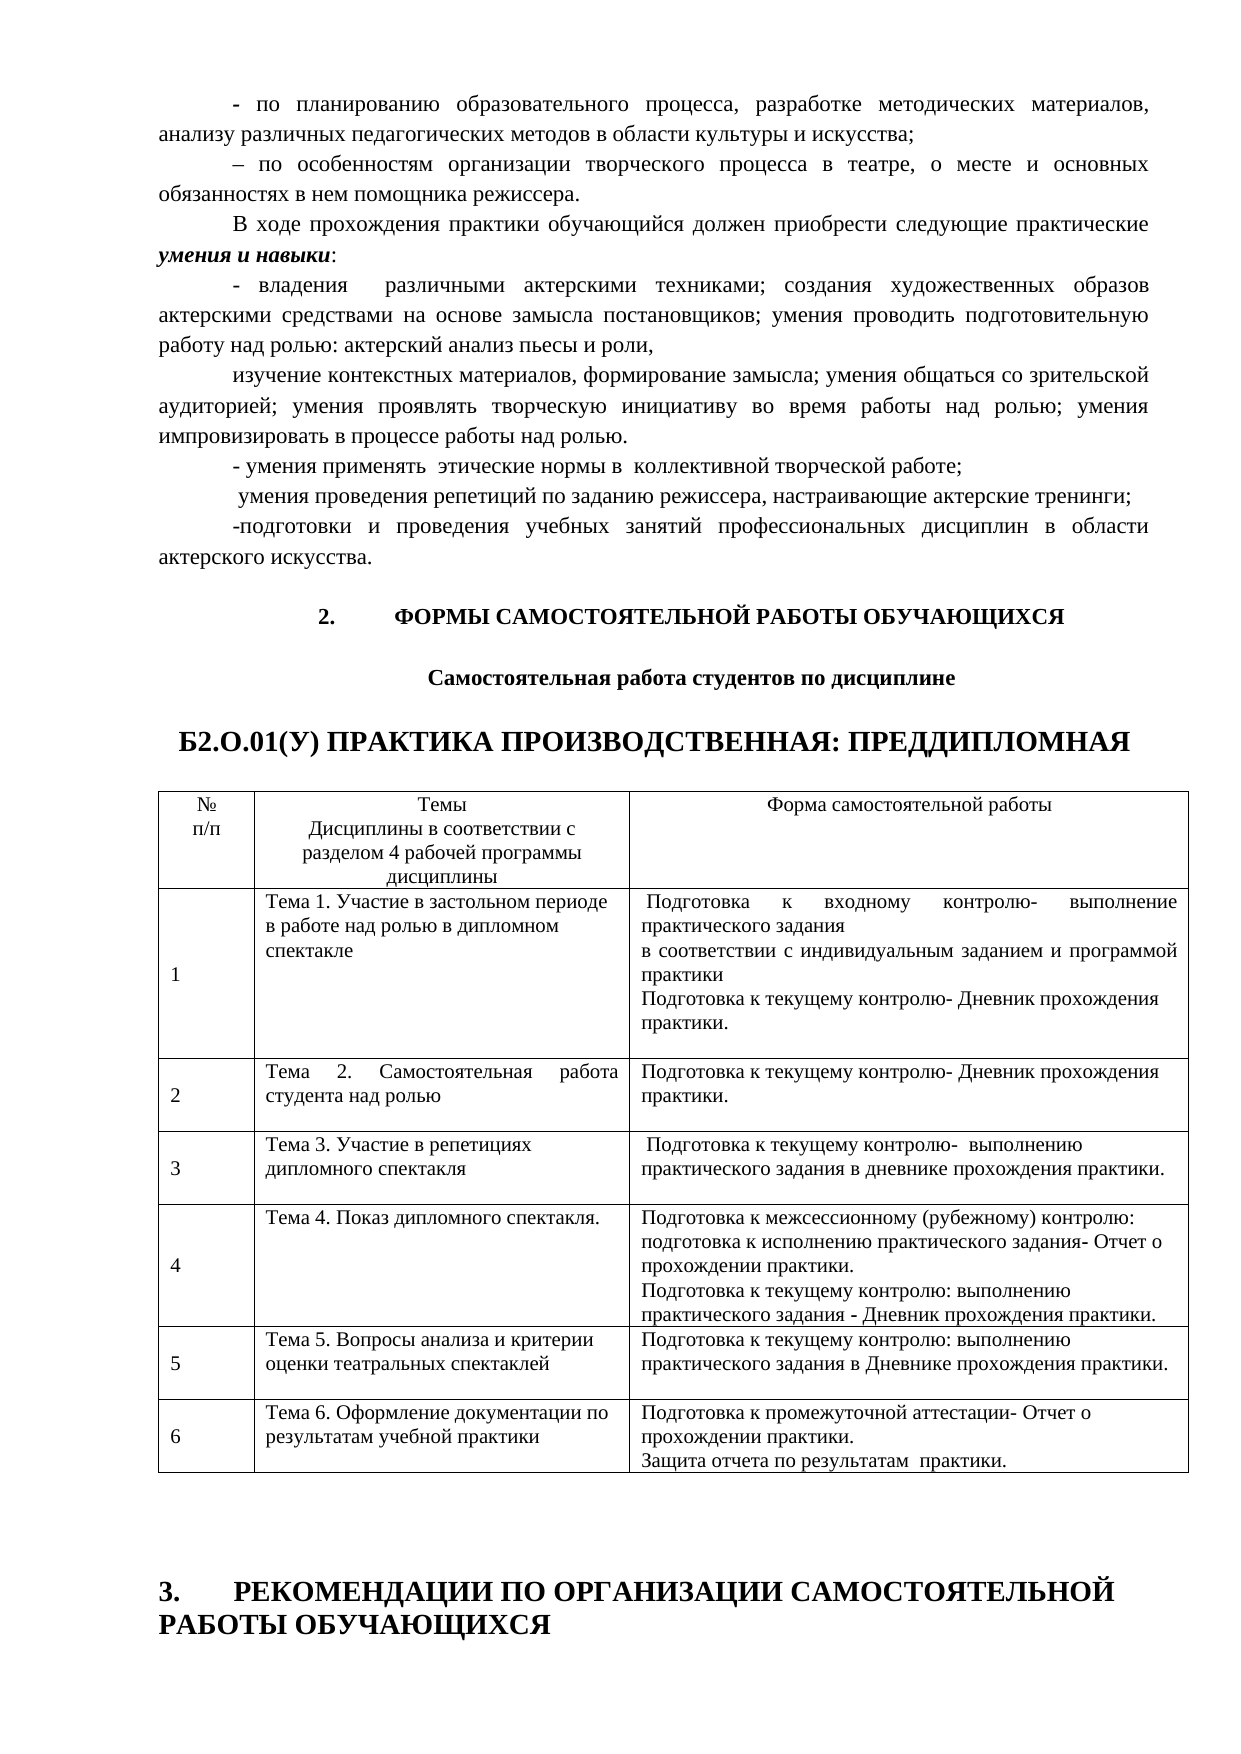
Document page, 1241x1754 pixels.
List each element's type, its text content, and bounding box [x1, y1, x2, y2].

table_cell 2 [159, 1059, 254, 1131]
table_cell Тема 5. Вопросы анализа и критерии оценки театральных спектаклей [255, 1327, 629, 1399]
text изучение контекстных материалов, формирование замысла; умения общаться со зрительской аудиторией; умения проявлять творческую инициативу во время работы над ролью; умения импровизировать в процессе работы над ролью. [158, 361, 1151, 448]
table_header Темы Дисциплины в соответствии с разделом 4 рабочей программы дисциплины [255, 792, 629, 888]
table_cell 6 [159, 1400, 254, 1472]
table_cell Подготовка к промежуточной аттестации- Отчет о прохождении практики. Защита отчета по результатам практики. [630, 1400, 1188, 1472]
text – по особенностям организации творческого процесса в театре, о месте и основных обязанностях в нем помощника режиссера. [158, 150, 1151, 207]
text Самостоятельная работа студентов по дисциплине [158, 663, 1151, 690]
text - владения различными актерскими техниками; создания художественных образов актерскими средствами на основе замысла постановщиков; умения проводить подготовительную работу над ролью: актерский анализ пьесы и роли, [158, 271, 1151, 358]
table_header Форма самостоятельной работы [630, 792, 1188, 888]
table_cell 1 [159, 889, 254, 1058]
text - умения применять этические нормы в коллективной творческой работе; [158, 452, 1151, 478]
table_cell Тема 3. Участие в репетициях дипломного спектакля [255, 1132, 629, 1204]
table_cell 4 [159, 1205, 254, 1326]
table_cell Подготовка к текущему контролю- выполнению практического задания в дневнике прохождения практики. [630, 1132, 1188, 1204]
table_cell Подготовка к текущему контролю- Дневник прохождения практики. [630, 1059, 1188, 1131]
table_cell Подготовка к текущему контролю: выполнению практического задания в Дневнике прохождения практики. [630, 1327, 1188, 1399]
table_cell Тема 6. Оформление документации по результатам учебной практики [255, 1400, 629, 1472]
text 3. РЕКОМЕНДАЦИИ ПО ОРГАНИЗАЦИИ САМОСТОЯТЕЛЬНОЙ РАБОТЫ ОБУЧАЮЩИХСЯ [158, 1574, 1151, 1641]
text Б2.О.01(У) ПРАКТИКА ПРОИЗВОДСТВЕННАЯ: ПРЕДДИПЛОМНАЯ [158, 724, 1151, 757]
table_cell Тема 2. Самостоятельная работа студента над ролью [255, 1059, 629, 1131]
table_cell 3 [159, 1132, 254, 1204]
table_cell Подготовка к входному контролю- выполнение практического задания в соответствии с индивидуальным заданием и программой практики Подготовка к текущему контролю- Дневник прохождения практики. [630, 889, 1188, 1058]
text умения проведения репетиций по заданию режиссера, настраивающие актерские тренинги; [158, 482, 1151, 509]
table_header № п/п [159, 792, 254, 888]
table_cell Тема 1. Участие в застольном периоде в работе над ролью в дипломном спектакле [255, 889, 629, 1058]
table_cell Подготовка к межсессионному (рубежному) контролю: подготовка к исполнению практического задания- Отчет о прохождении практики. Подготовка к текущему контролю: выполнению практического задания - Дневник прохождения практики. [630, 1205, 1188, 1326]
table_cell 5 [159, 1327, 254, 1399]
text - по планированию образовательного процесса, разработке методических материалов, анализу различных педагогических методов в области культуры и искусства; [158, 89, 1151, 146]
text В ходе прохождения практики обучающийся должен приобрести следующие практические умения и навыки: [158, 210, 1151, 267]
text -подготовки и проведения учебных занятий профессиональных дисциплин в области актерского искусства. [158, 512, 1151, 569]
table_cell Тема 4. Показ дипломного спектакля. [255, 1205, 629, 1326]
text 2. ФОРМЫ САМОСТОЯТЕЛЬНОЙ РАБОТЫ ОБУЧАЮЩИХСЯ [158, 603, 1151, 629]
